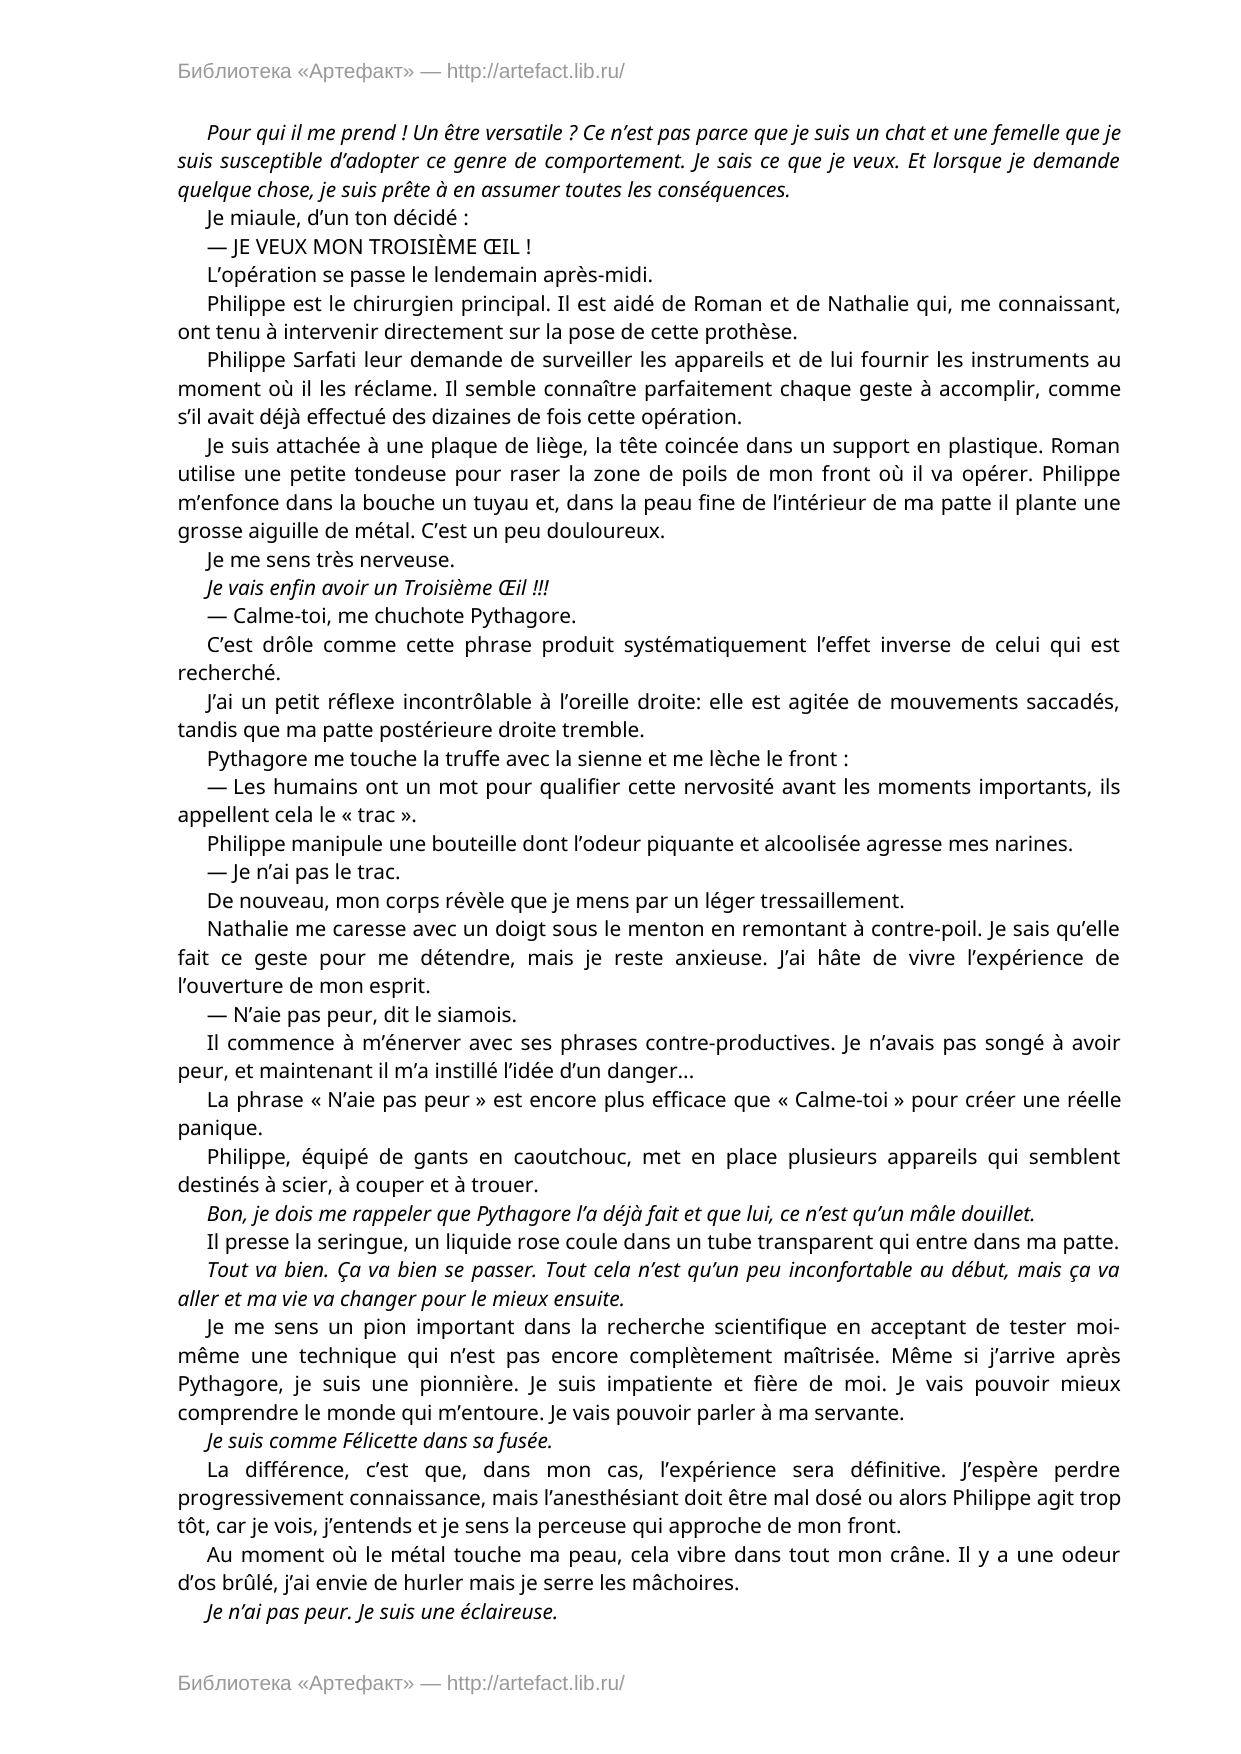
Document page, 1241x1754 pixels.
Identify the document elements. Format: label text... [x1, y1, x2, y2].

text Je me sens un pion important dans la recherche scientifique en acceptant de tester moi-même une technique qui n’est pas encore complètement maîtrisée. Même si j’arrive après Pythagore, je suis une pionnière. Je suis impatiente et fière de moi. Je vais pouvoir mieux comprendre le monde qui m’entoure. Je vais pouvoir parler à ma servante. [177, 1312, 1122, 1426]
text Au moment où le métal touche ma peau, cela vibre dans tout mon crâne. Il y a une odeur d’os brûlé, j’ai envie de hurler mais je serre les mâchoires. [177, 1540, 1122, 1597]
text Bon, je dois me rappeler que Pythagore l’a déjà fait et que lui, ce n’est qu’un mâle douillet. [177, 1199, 1122, 1227]
text — N’aie pas peur, dit le siamois. [177, 1000, 1122, 1028]
text Philippe Sarfati leur demande de surveiller les appareils et de lui fournir les instruments au moment où il les réclame. Il semble connaître parfaitement chaque geste à accomplir, comme s’il avait déjà effectué des dizaines de fois cette opération. [177, 346, 1122, 431]
text Il presse la seringue, un liquide rose coule dans un tube transparent qui entre dans ma patte. [177, 1227, 1122, 1256]
text Pythagore me touche la truffe avec la sienne et me lèche le front : [177, 744, 1122, 772]
text J’ai un petit réflexe incontrôlable à l’oreille droite: elle est agitée de mouvements saccadés, tandis que ma patte postérieure droite tremble. [177, 687, 1122, 744]
text Nathalie me caresse avec un doigt sous le menton en remontant à contre-poil. Je sais qu’elle fait ce geste pour me détendre, mais je reste anxieuse. J’ai hâte de vivre l’expérience de l’ouverture de mon esprit. [177, 914, 1122, 1000]
text De nouveau, mon corps révèle que je mens par un léger tressaillement. [177, 886, 1122, 914]
text Je suis comme Félicette dans sa fusée. [177, 1426, 1122, 1455]
text La phrase « N’aie pas peur » est encore plus efficace que « Calme-toi » pour créer une réelle panique. [177, 1085, 1122, 1142]
text — JE VEUX MON TROISIÈME ŒIL ! [177, 232, 1122, 260]
text La différence, c’est que, dans mon cas, l’expérience sera définitive. J’espère perdre progressivement connaissance, mais l’anesthésiant doit être mal dosé ou alors Philippe agit trop tôt, car je vois, j’entends et je sens la perceuse qui approche de mon front. [177, 1455, 1122, 1540]
text Je vais enfin avoir un Troisième Œil !!! [177, 573, 1122, 602]
text — Je n’ai pas le trac. [177, 857, 1122, 886]
text Je n’ai pas peur. Je suis une éclaireuse. [177, 1597, 1122, 1625]
text Philippe, équipé de gants en caoutchouc, met en place plusieurs appareils qui semblent destinés à scier, à couper et à trouer. [177, 1142, 1122, 1199]
text Tout va bien. Ça va bien se passer. Tout cela n’est qu’un peu inconfortable au début, mais ça va aller et ma vie va changer pour le mieux ensuite. [177, 1256, 1122, 1312]
text Je suis attachée à une plaque de liège, la tête coincée dans un support en plastique. Roman utilise une petite tondeuse pour raser la zone de poils de mon front où il va opérer. Philippe m’enfonce dans la bouche un tuyau et, dans la peau fine de l’intérieur de ma patte il plante une grosse aiguille de métal. C’est un peu douloureux. [177, 431, 1122, 545]
text Je me sens très nerveuse. [177, 545, 1122, 573]
text Il commence à m’énerver avec ses phrases contre-productives. Je n’avais pas songé à avoir peur, et maintenant il m’a instillé l’idée d’un danger... [177, 1028, 1122, 1085]
text Pour qui il me prend ! Un être versatile ? Ce n’est pas parce que je suis un chat et une femelle que je suis susceptible d’adopter ce genre de comportement. Je sais ce que je veux. Et lorsque je demande quelque chose, je suis prête à en assumer toutes les conséquences. [177, 118, 1122, 203]
text L’opération se passe le lendemain après-midi. [177, 260, 1122, 289]
text Philippe manipule une bouteille dont l’odeur piquante et alcoolisée agresse mes narines. [177, 829, 1122, 857]
text C’est drôle comme cette phrase produit systématiquement l’effet inverse de celui qui est recherché. [177, 630, 1122, 687]
text — Les humains ont un mot pour qualifier cette nervosité avant les moments importants, ils appellent cela le « trac ». [177, 772, 1122, 829]
text — Calme-toi, me chuchote Pythagore. [177, 602, 1122, 630]
text Je miaule, d’un ton décidé : [177, 203, 1122, 232]
text Philippe est le chirurgien principal. Il est aidé de Roman et de Nathalie qui, me connaissant, ont tenu à intervenir directement sur la pose de cette prothèse. [177, 289, 1122, 346]
